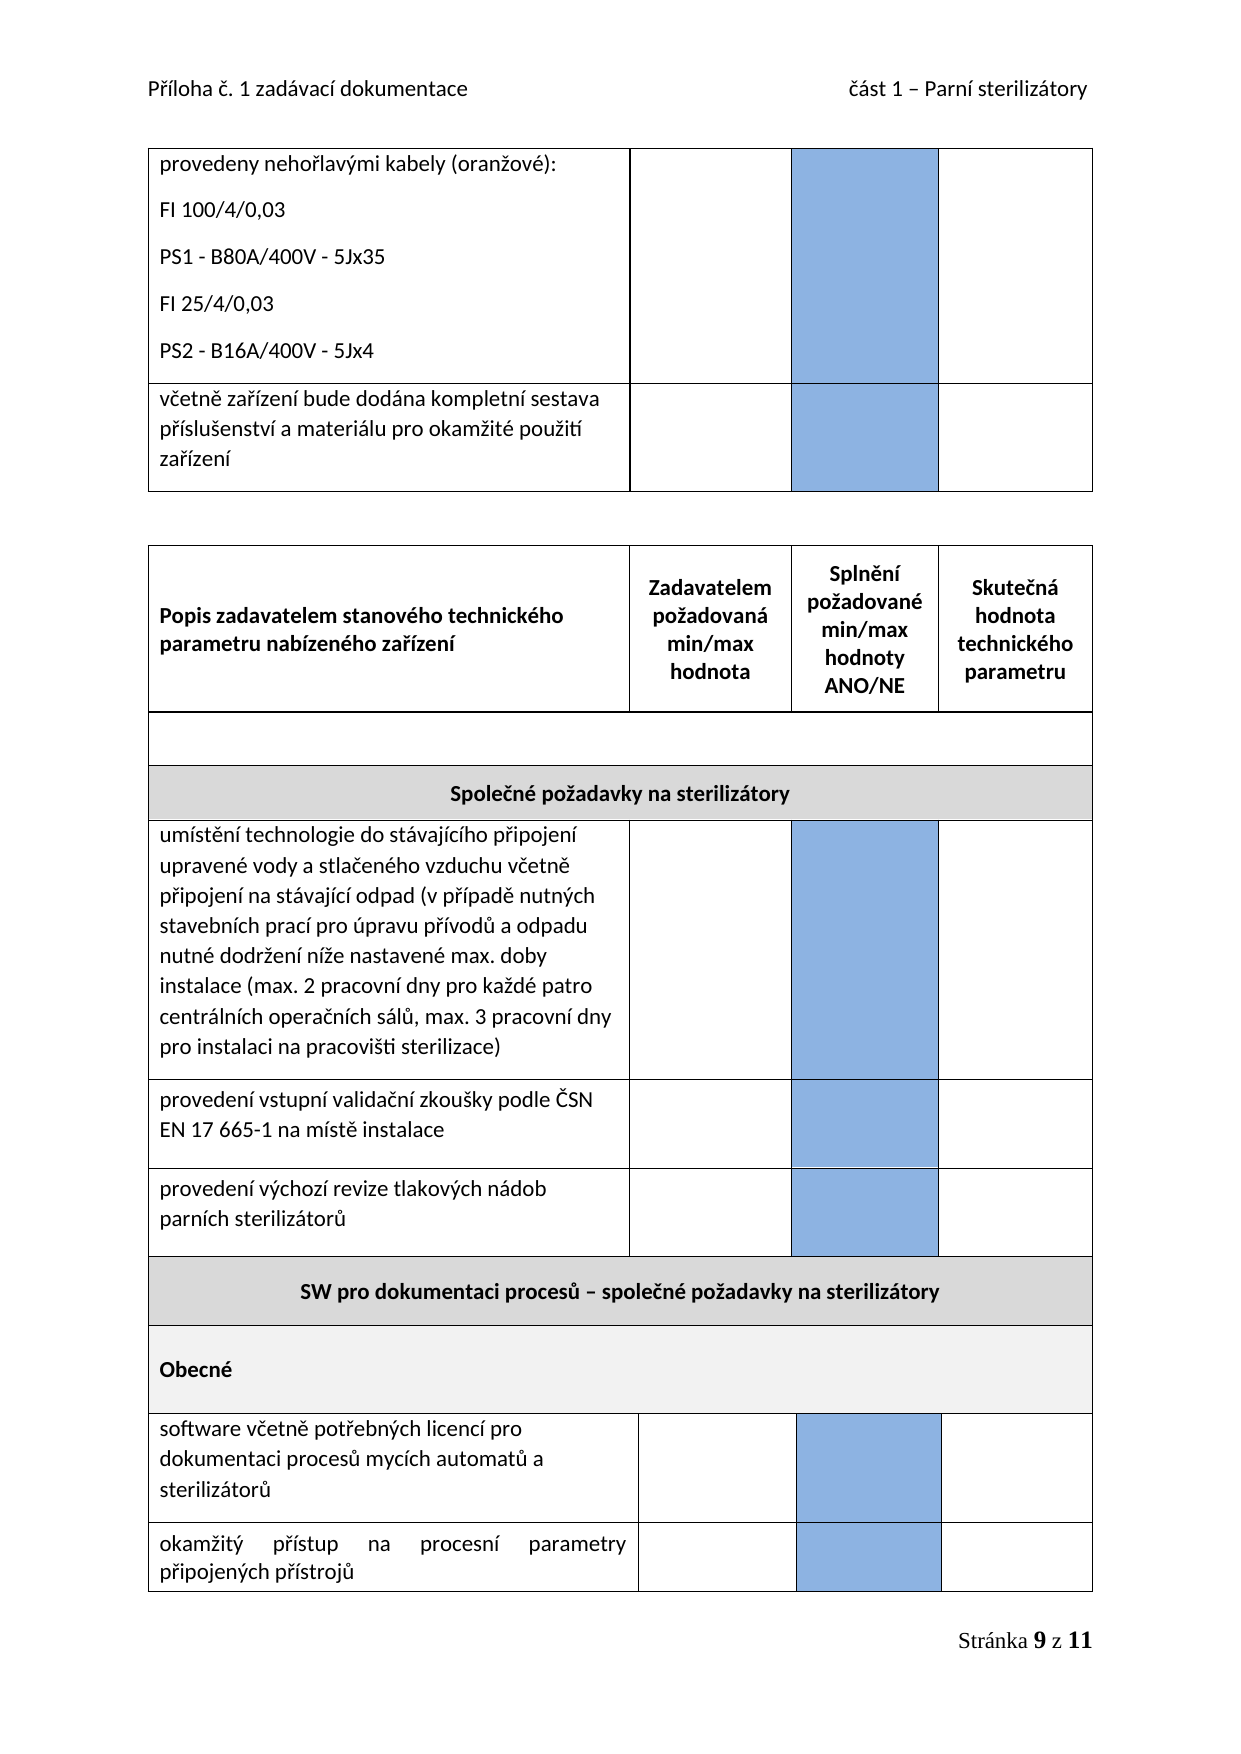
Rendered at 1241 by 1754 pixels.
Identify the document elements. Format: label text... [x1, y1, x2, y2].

table_cell [942, 1414, 1092, 1522]
table_cell provedení výchozí revize tlakových nádob parních sterilizátorů [149, 1169, 629, 1256]
table_cell [939, 1080, 1092, 1167]
table_cell [939, 1169, 1092, 1256]
table_cell SW pro dokumentaci procesů – společné požadavky na sterilizátory [149, 1257, 1092, 1325]
table_cell [792, 149, 938, 383]
table_cell okamžitý přístup na procesní parametry připojených přístrojů [149, 1523, 638, 1591]
table_cell [792, 821, 938, 1079]
table_cell umístění technologie do stávajícího připojení upravené vody a stlačeného vzduchu včetně připojení na stávající odpad (v případě nutných stavebních prací pro úpravu přívodů a odpadu nutné dodržení níže nastavené max. doby instalace (max. 2 pracovní dny pro každé patro centrálních operačních sálů, max. 3 pracovní dny pro instalaci na pracovišti sterilizace) [149, 821, 629, 1079]
table_cell Obecné [149, 1326, 1092, 1413]
table_cell [942, 1523, 1092, 1591]
table_header Skutečná hodnota technického parametru [939, 546, 1092, 711]
table_cell [797, 1523, 941, 1591]
table_cell [792, 384, 938, 491]
table_cell [792, 1080, 938, 1167]
table_cell [939, 384, 1092, 491]
table_cell [639, 1414, 796, 1522]
table_cell včetně zařízení bude dodána kompletní sestava příslušenství a materiálu pro okamžité použití zařízení [149, 384, 629, 491]
table_cell [630, 1169, 791, 1256]
table_cell provedení vstupní validační zkoušky podle ČSN EN 17 665-1 na místě instalace [149, 1080, 629, 1167]
table_cell [631, 149, 791, 383]
table_cell [797, 1414, 941, 1522]
table_cell [630, 1080, 791, 1167]
table_cell software včetně potřebných licencí pro dokumentaci procesů mycích automatů a sterilizátorů [149, 1414, 638, 1522]
table_cell [939, 149, 1092, 383]
table_cell [631, 384, 791, 491]
table_header Zadavatelem požadovaná min/max hodnota [630, 546, 791, 711]
table_cell Společné požadavky na sterilizátory [149, 766, 1092, 819]
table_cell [149, 149, 629, 383]
table_cell [630, 821, 791, 1079]
table_cell [939, 821, 1092, 1079]
table_header Splnění požadované min/max hodnoty ANO/NE [792, 546, 938, 711]
table_cell [792, 1169, 938, 1256]
table_cell [149, 713, 1092, 765]
table_header Popis zadavatelem stanového technického parametru nabízeného zařízení [149, 546, 629, 711]
table_cell [639, 1523, 796, 1591]
